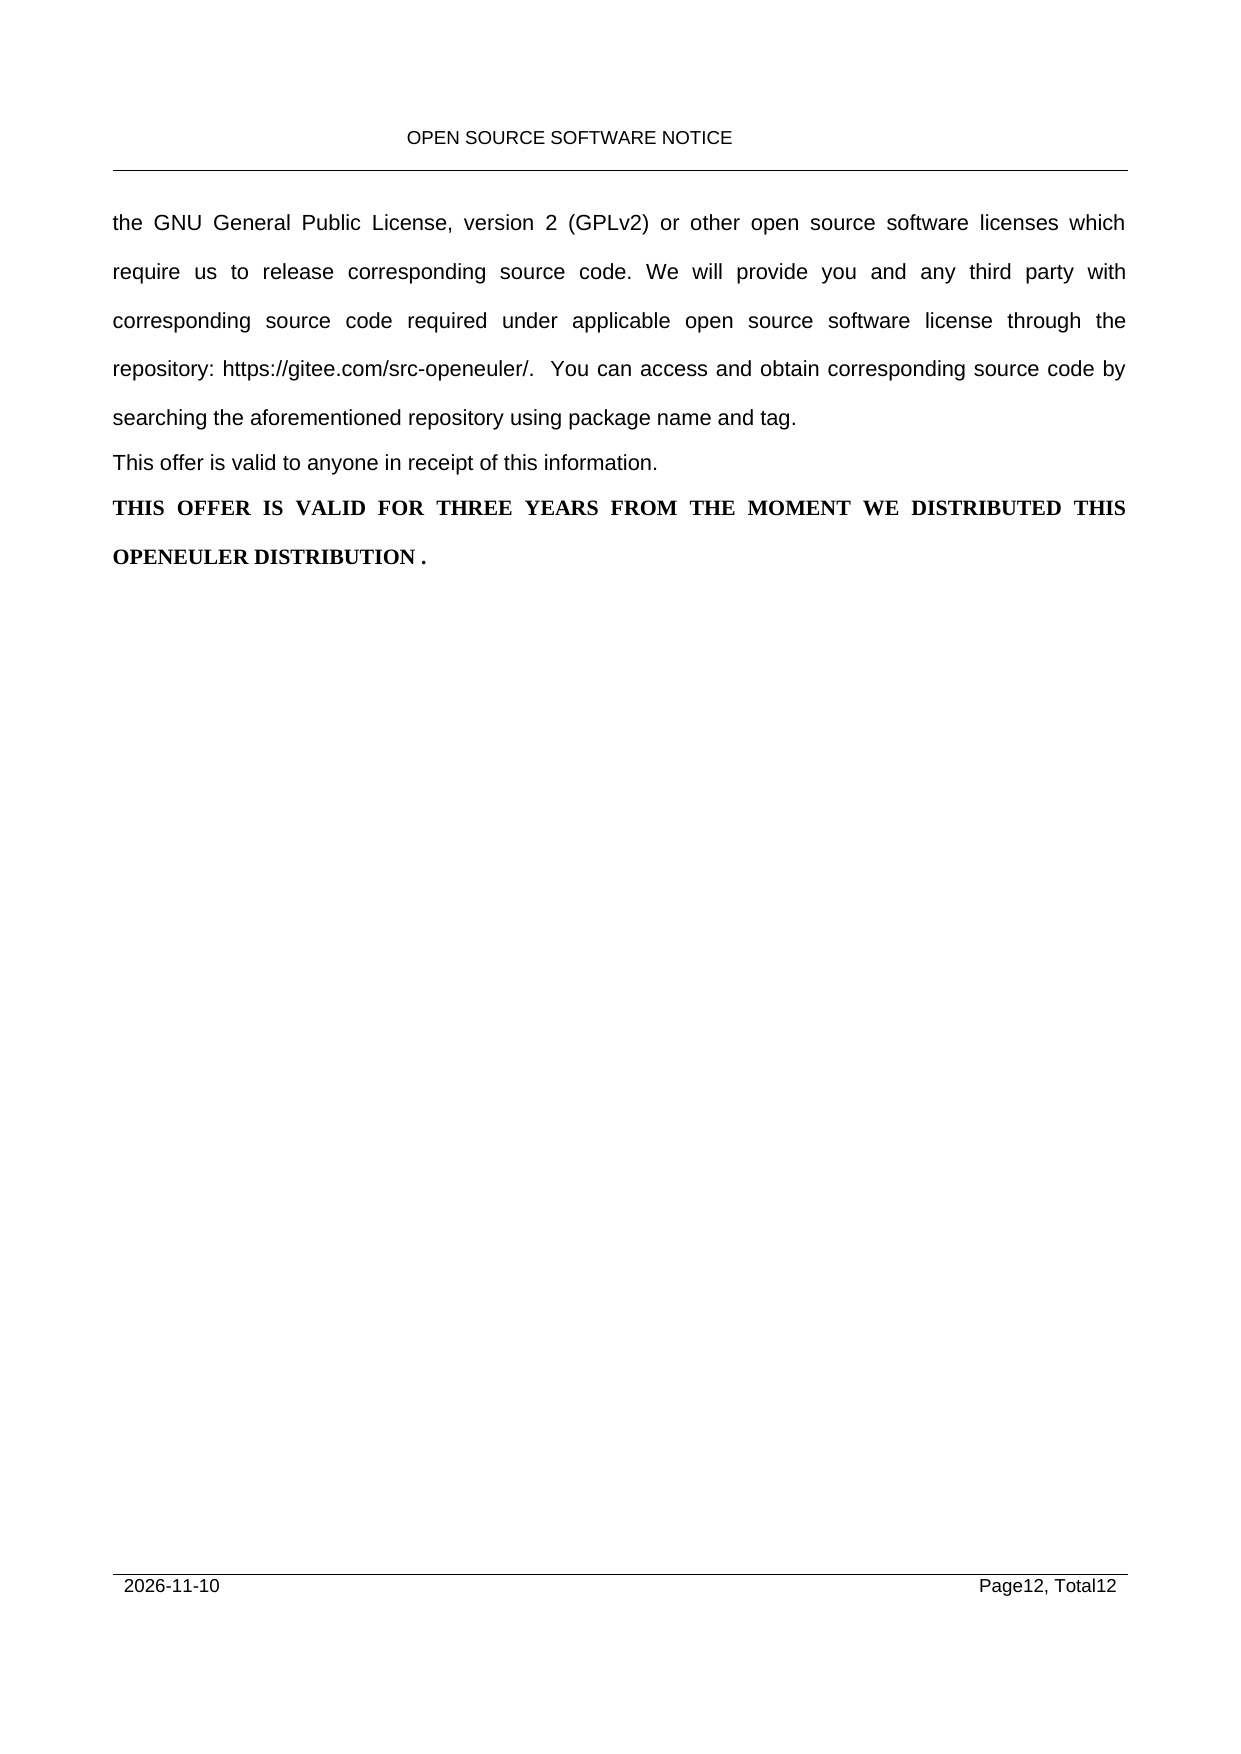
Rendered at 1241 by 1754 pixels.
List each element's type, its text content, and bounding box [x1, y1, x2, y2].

text This offer is valid to anyone in receipt of this information. [112, 446, 1128, 479]
text THIS OFFER IS VALID FOR THREE YEARS FROM THE MOMENT WE DISTRIBUTED THIS OPENEULER DISTRIBUTION . [112, 492, 1128, 573]
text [112, 206, 1128, 434]
